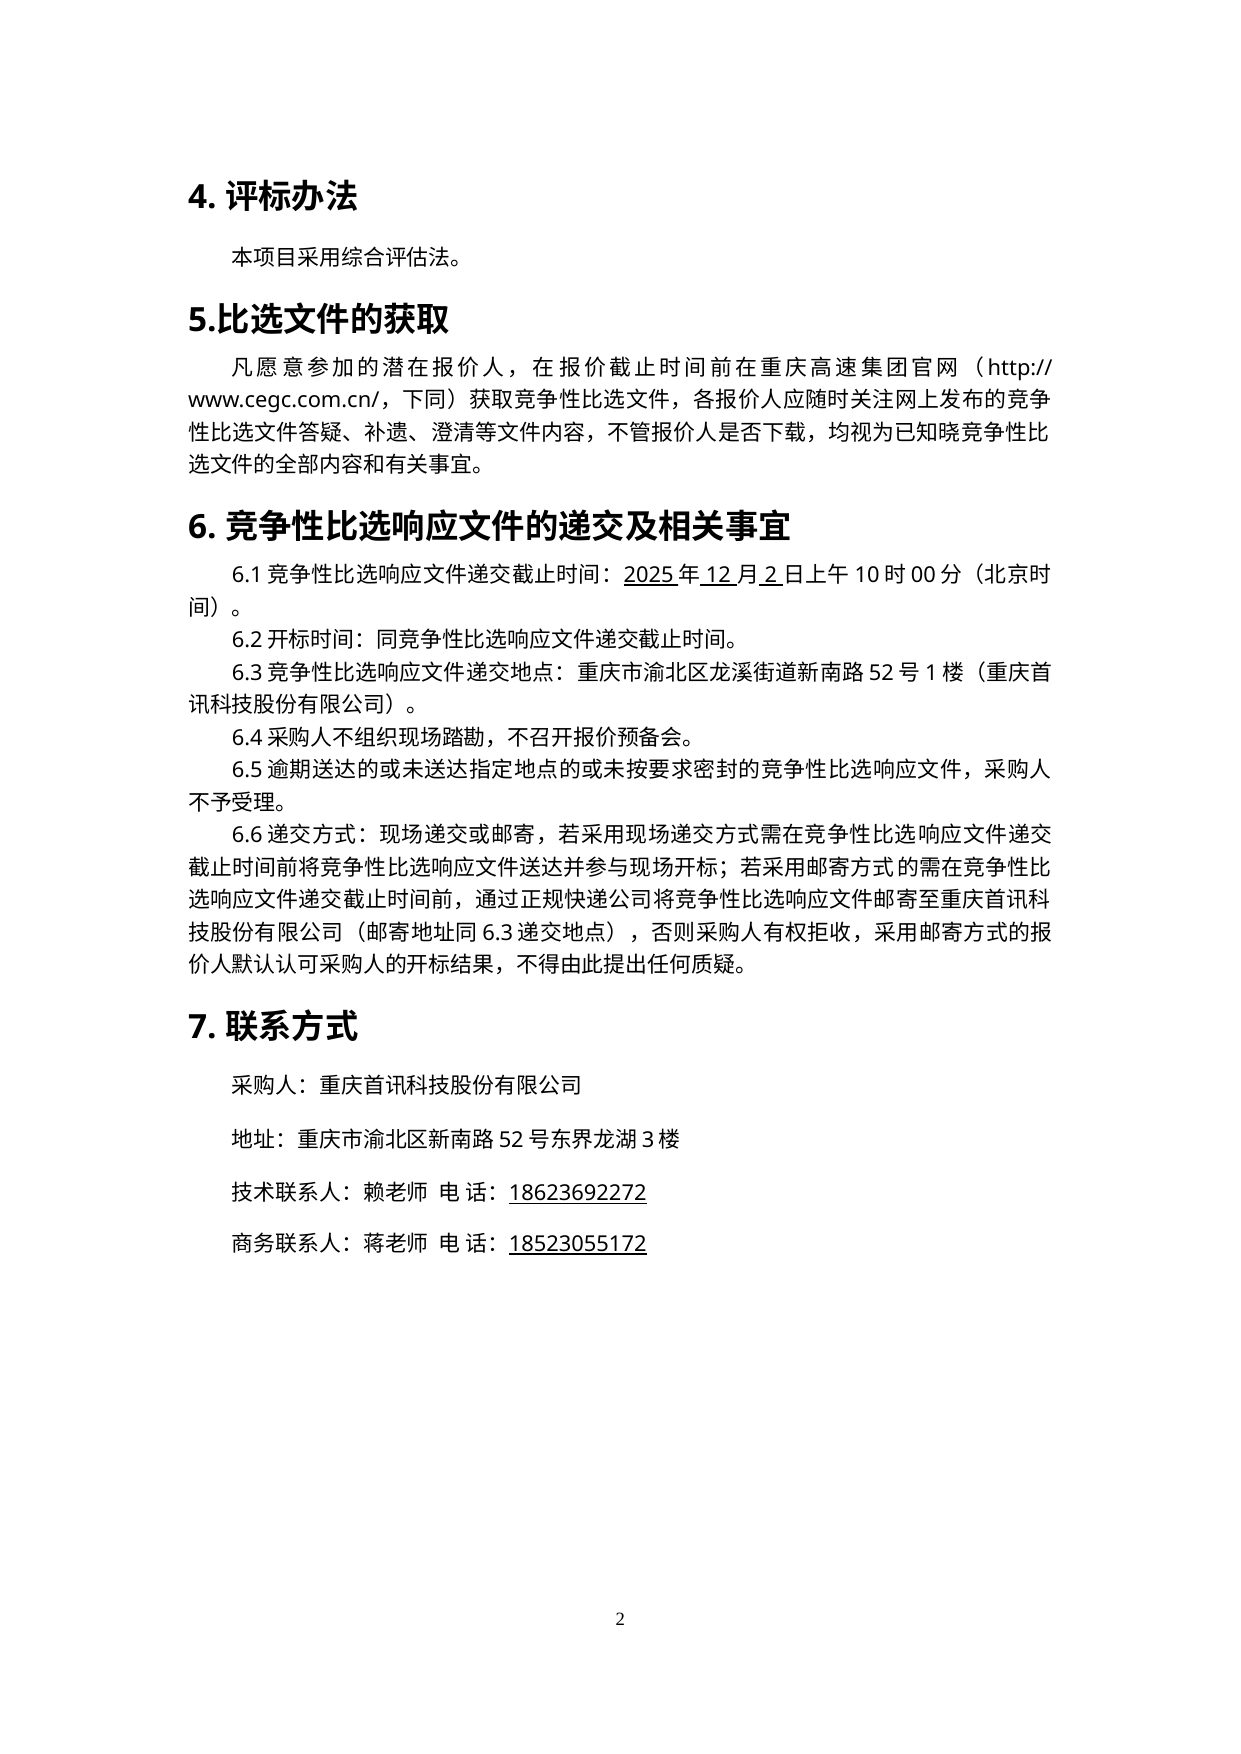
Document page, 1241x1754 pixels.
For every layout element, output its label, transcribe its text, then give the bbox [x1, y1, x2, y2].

subtitle 5.比选文件的获取 [188, 284, 1052, 349]
table_cell 商务联系人：蒋老师 电 话：18523055172 [177, 1219, 1188, 1265]
text 6.4采购人不组织现场踏勘，不召开报价预备会。 [188, 719, 1052, 752]
table_cell 技术联系人：赖老师 电 话：18623692272 [177, 1164, 1188, 1218]
text 6.2开标时间：同竞争性比选响应文件递交截止时间。 [188, 622, 1052, 654]
table_header 采购人：重庆首讯科技股份有限公司 [177, 1057, 1188, 1111]
text 6.3竞争性比选响应文件递交地点：重庆市渝北区龙溪街道新南路52号1楼（重庆首讯科技股份有限公司）。 [188, 654, 1052, 719]
text 凡愿意参加的潜在报价人，在报价截止时间前在重庆高速集团官网（http://www.cegc.com.cn/，下同）获取竞争性比选文件，各报价人应随时关注网上发布的竞争性比选文件答疑、补遗、澄清等文件内容，不管报价人是否下载，均视为已知晓竞争性比选文件的全部内容和有关事宜。 [188, 349, 1052, 479]
text 6.1竞争性比选响应文件递交截止时间：2025年 12 月 2 日上午10时00分（北京时间）。 [188, 557, 1052, 622]
table_cell 地址：重庆市渝北区新南路52号东界龙湖3楼 [177, 1111, 1188, 1164]
text 本项目采用综合评估法。 [188, 239, 1052, 272]
subtitle 7. 联系方式 [188, 992, 1052, 1057]
text 6.5逾期送达的或未送达指定地点的或未按要求密封的竞争性比选响应文件，采购人不予受理。 [188, 752, 1052, 817]
subtitle 6. 竞争性比选响应文件的递交及相关事宜 [188, 492, 1052, 557]
subtitle 4. 评标办法 [188, 162, 1052, 227]
text 6.6递交方式：现场递交或邮寄，若采用现场递交方式需在竞争性比选响应文件递交截止时间前将竞争性比选响应文件送达并参与现场开标；若采用邮寄方式的需在竞争性比选响应文件递交截止时间前，通过正规快递公司将竞争性比选响应文件邮寄至重庆首讯科技股份有限公司（邮寄地址同6.3递交地点），否则采购人有权拒收，采用邮寄方式的报价人默认认可采购人的开标结果，不得由此提出任何质疑。 [188, 817, 1052, 979]
